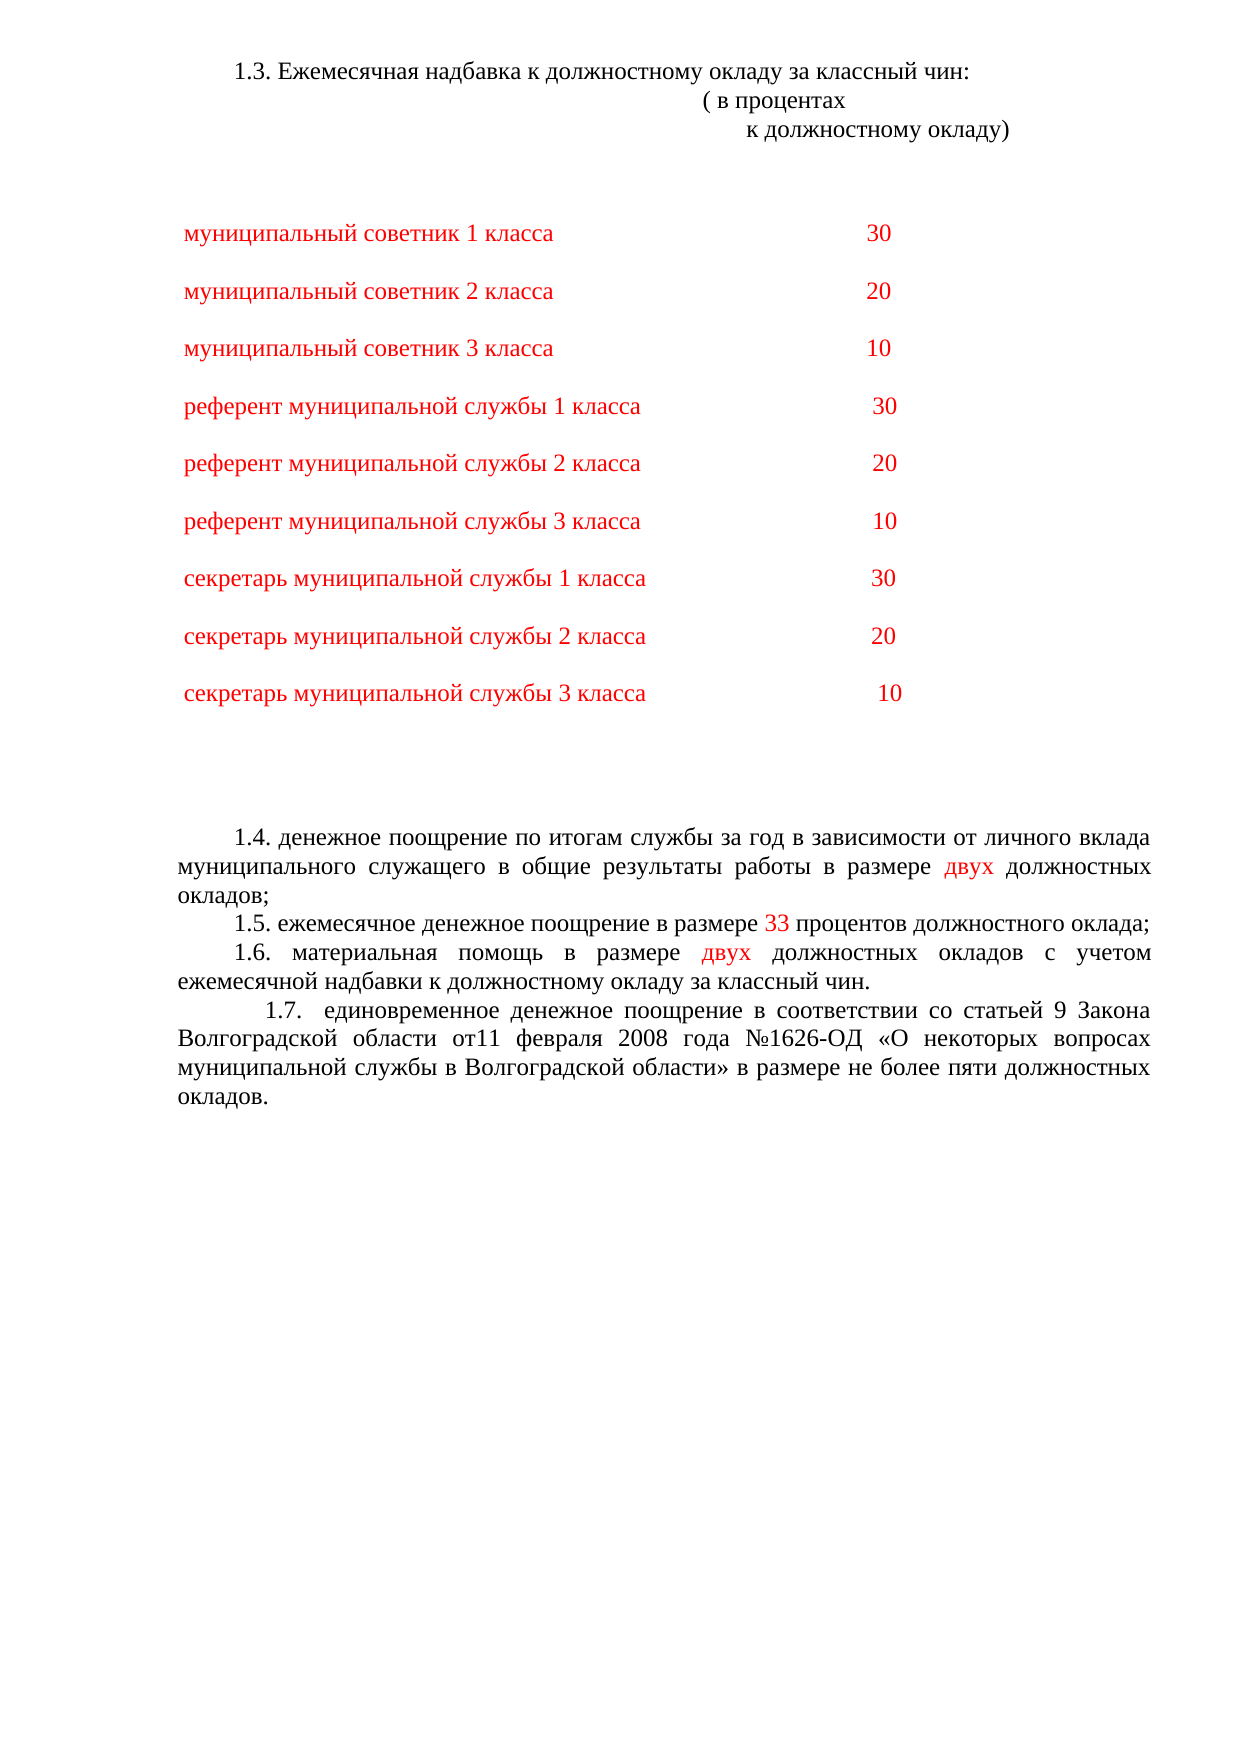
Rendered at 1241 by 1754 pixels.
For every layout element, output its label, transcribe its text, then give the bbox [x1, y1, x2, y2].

text секретарь муниципальной службы 1 класса 30 [177, 563, 1152, 592]
text ( в процентах [177, 85, 1152, 114]
text 1.3. Ежемесячная надбавка к должностному окладу за классный чин: [177, 56, 1152, 85]
text муниципальный советник 1 класса 30 [177, 218, 1152, 247]
text муниципальный советник 3 класса 10 [177, 333, 1152, 362]
text референт муниципальной службы 2 класса 20 [177, 448, 1152, 477]
text муниципальный советник 2 класса 20 [177, 276, 1152, 305]
text 1.4. денежное поощрение по итогам службы за год в зависимости от личного вклада муниципального служащего в общие результаты работы в размере двух должностных окладов; [177, 822, 1152, 908]
text секретарь муниципальной службы 2 класса 20 [177, 621, 1152, 650]
text к должностному окладу) [177, 114, 1152, 142]
text референт муниципальной службы 1 класса 30 [177, 391, 1152, 420]
text референт муниципальной службы 3 класса 10 [177, 506, 1152, 535]
text 1.6. материальная помощь в размере двух должностных окладов с учетом ежемесячной надбавки к должностному окладу за классный чин. [177, 937, 1152, 995]
text 1.7. единовременное денежное поощрение в соответствии со статьей 9 Закона Волгоградской области от11 февраля 2008 года №1626-ОД «О некоторых вопросах муниципальной службы в Волгоградской области» в размере не более пяти должностных окладов. [177, 995, 1152, 1110]
text 1.5. ежемесячное денежное поощрение в размере 33 процентов должностного оклада; [177, 908, 1152, 937]
text секретарь муниципальной службы 3 класса 10 [177, 678, 1152, 707]
